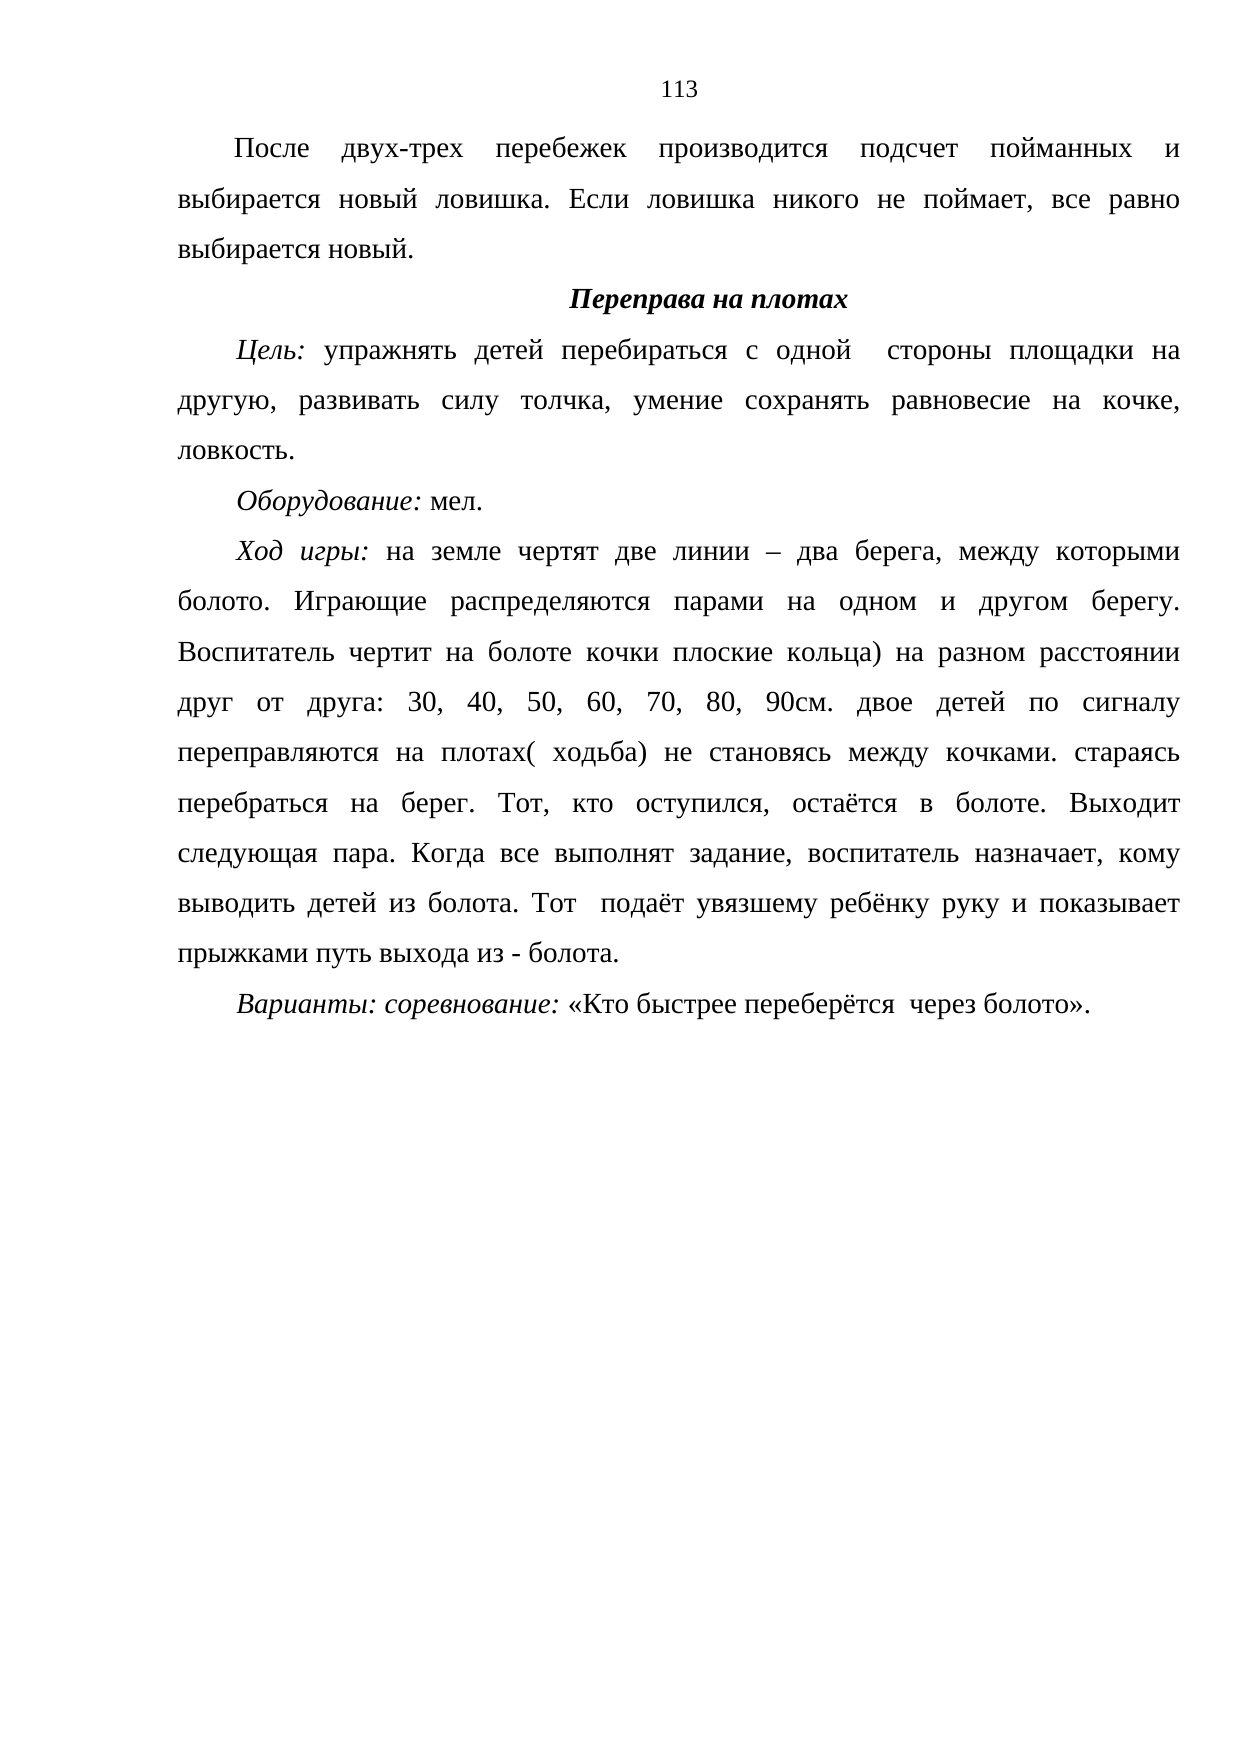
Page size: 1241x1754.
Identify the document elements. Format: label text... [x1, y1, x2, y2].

text Оборудование: мел. [177, 483, 1181, 516]
text Переправа на плотах [177, 282, 1181, 315]
text Ход игры: на земле чертят две линии – два берега, между которыми болото. Играющие распределяются парами на одном и другом берегу. Воспитатель чертит на болоте кочки плоские кольца) на разном расстоянии друг от друга: 30, 40, 50, 60, 70, 80, 90см. двое детей по сигналу переправляются на плотах( ходьба) не становясь между кочками. стараясь перебраться на берег. Тот, кто оступился, остаётся в болоте. Выходит следующая пара. Когда все выполнят задание, воспитатель назначает, кому выводить детей из болота. Тот подаёт увязшему ребёнку руку и показывает прыжками путь выхода из - болота. [177, 533, 1181, 969]
text Цель: упражнять детей перебираться с одной стороны площадки на другую, развивать силу толчка, умение сохранять равновесие на кочке, ловкость. [177, 332, 1181, 466]
text После двух-трех перебежек производится подсчет пойманных и выбирается новый ловишка. Если ловишка никого не поймает, все равно выбирается новый. [177, 131, 1181, 265]
text Варианты: соревнование: «Кто быстрее переберётся через болото». [177, 986, 1181, 1019]
